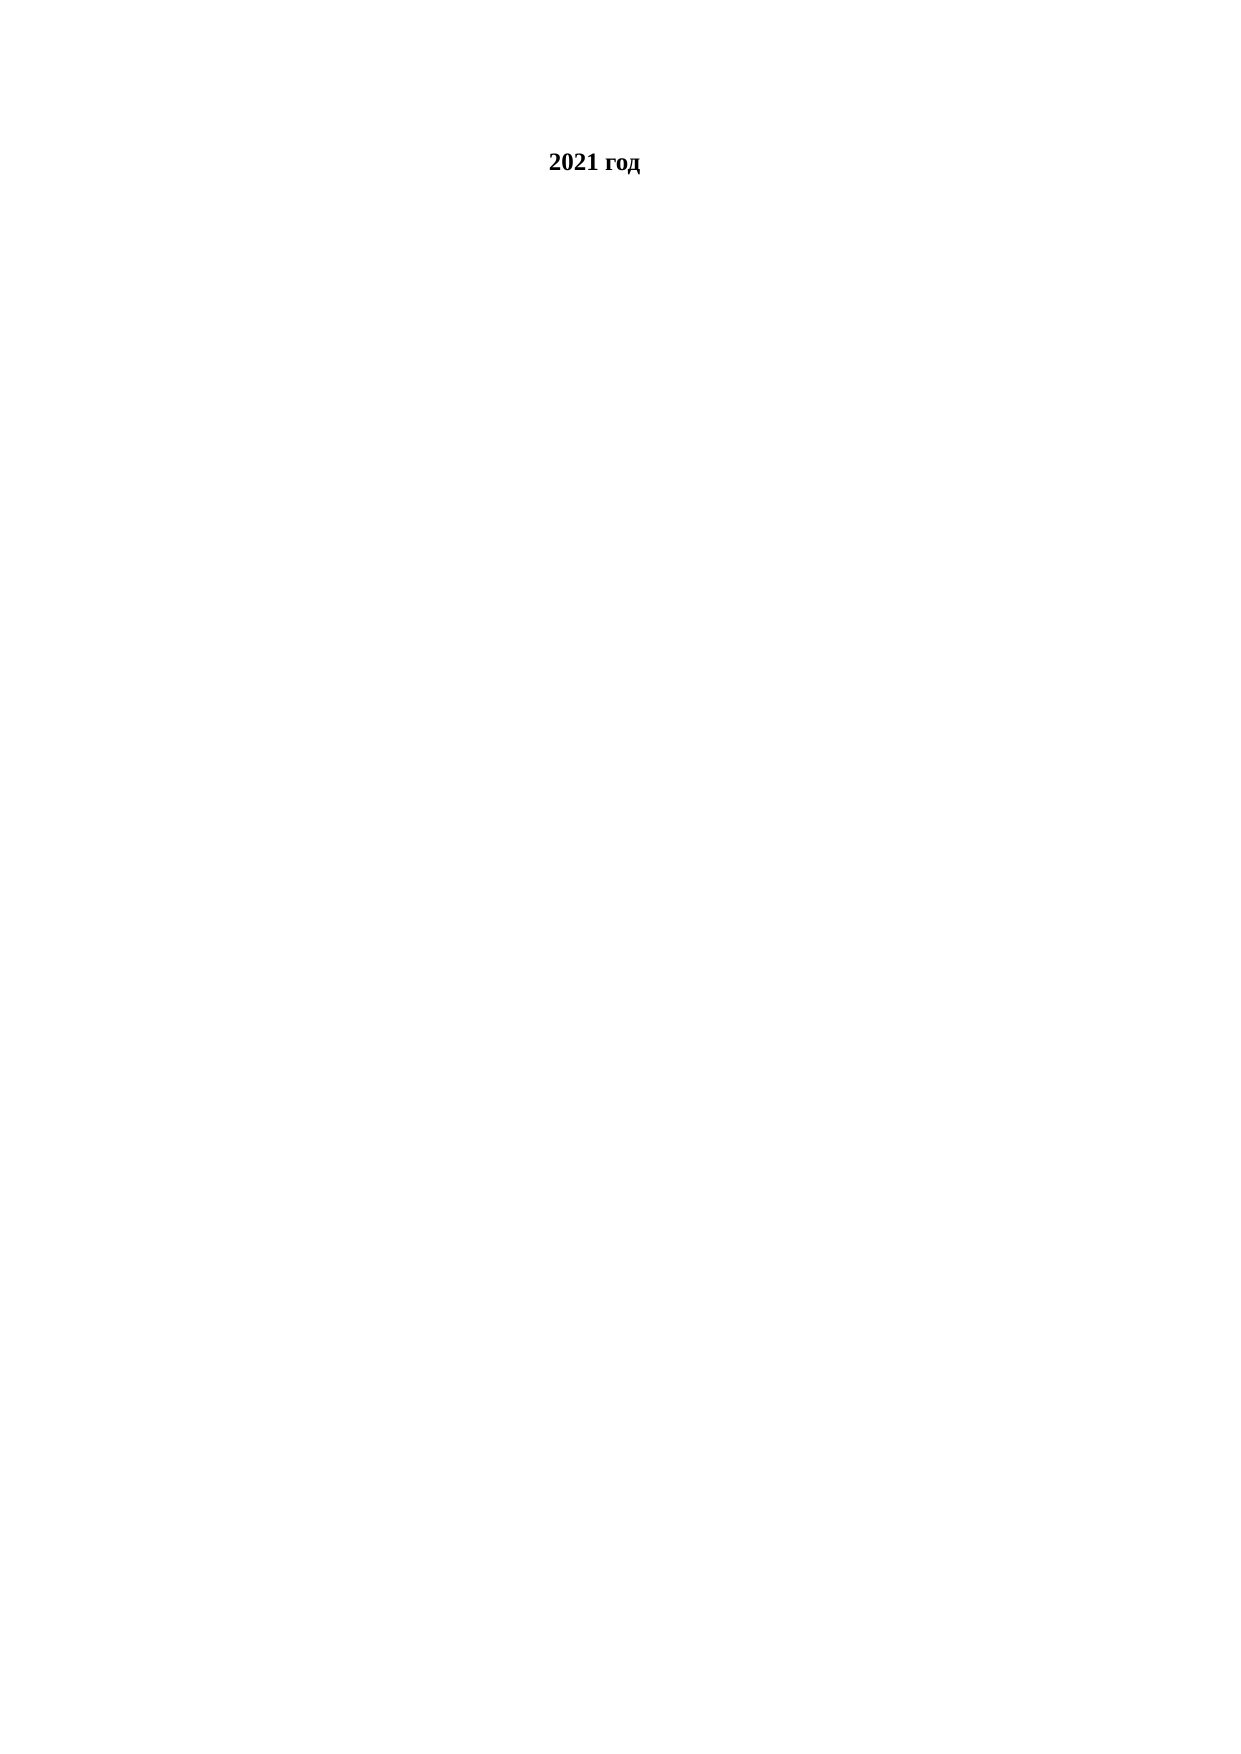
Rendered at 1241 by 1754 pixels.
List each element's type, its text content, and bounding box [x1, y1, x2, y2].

text 2021 год [177, 147, 1152, 176]
